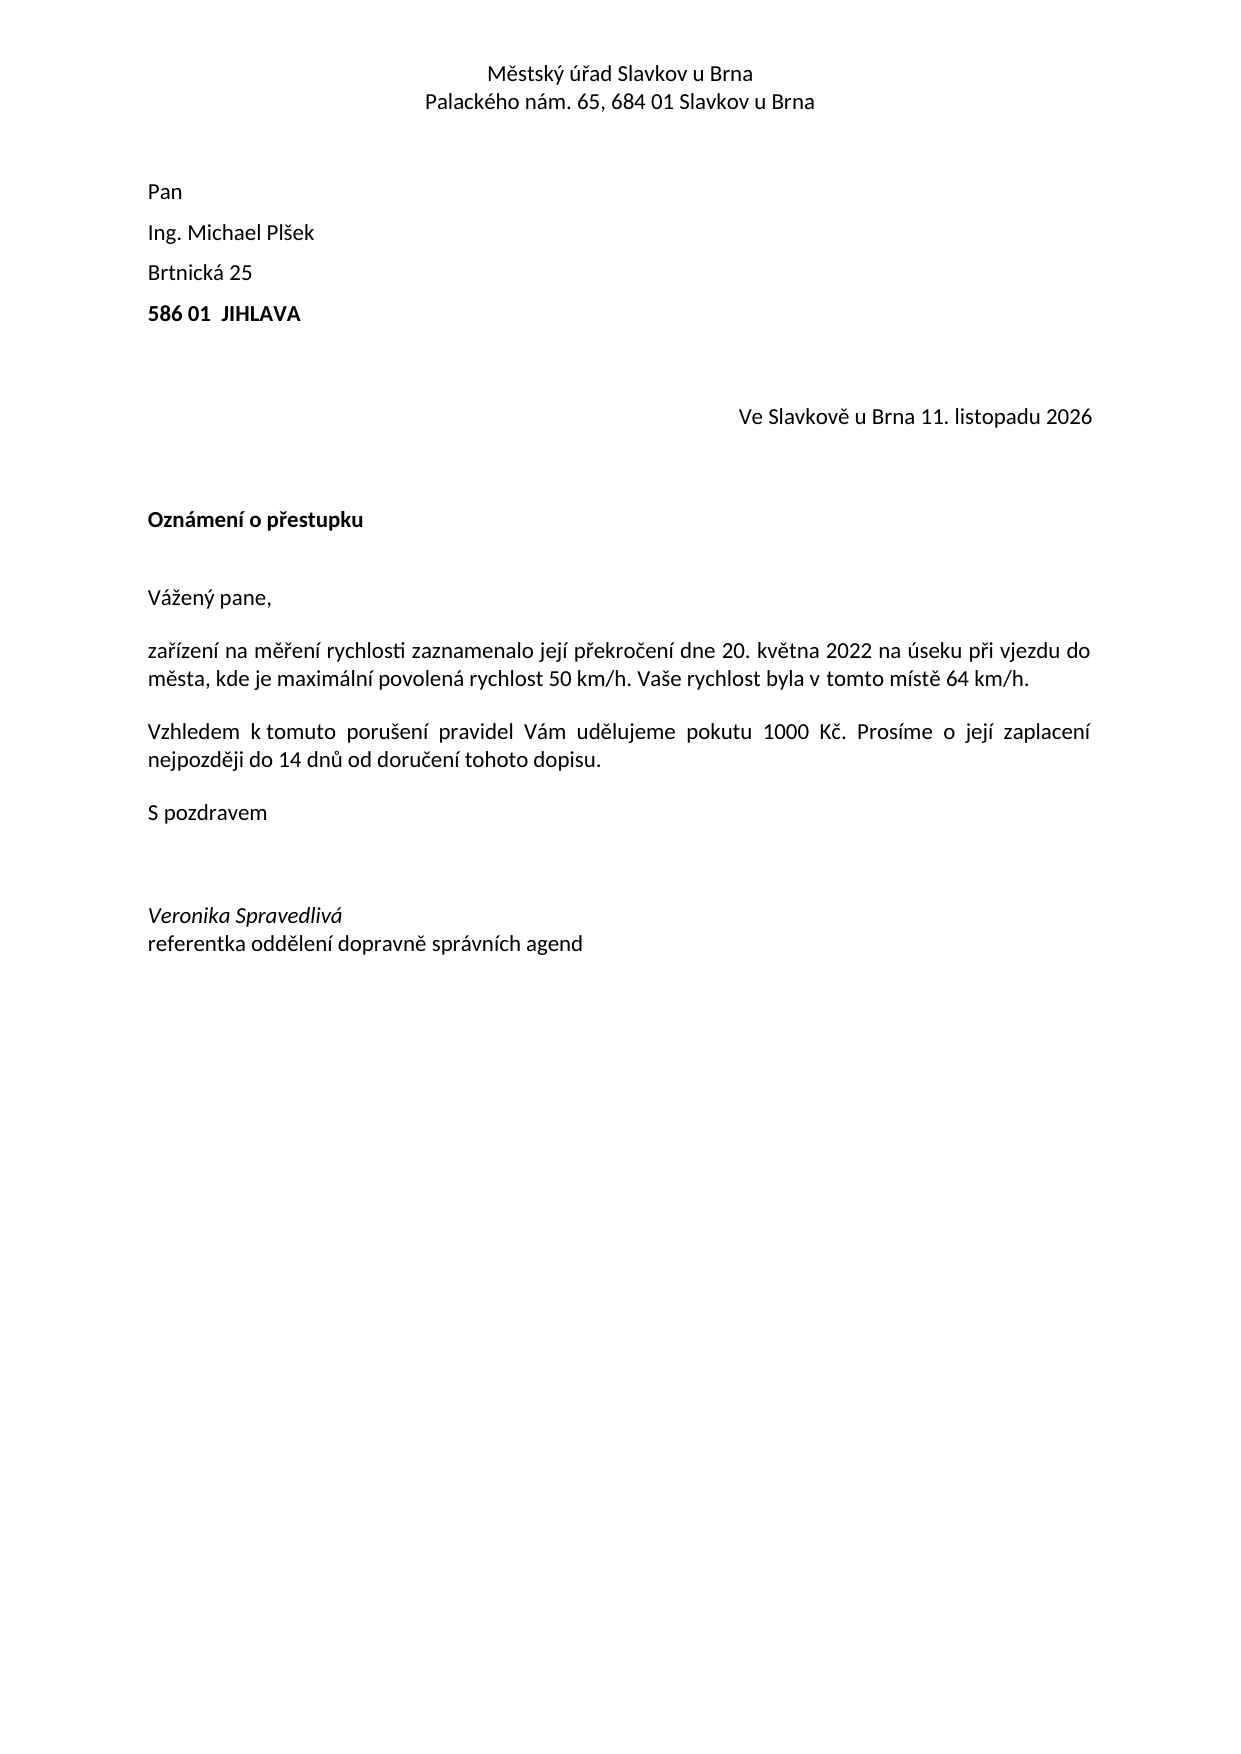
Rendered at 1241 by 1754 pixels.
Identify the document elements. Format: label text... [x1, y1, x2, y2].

text Vážený pane, [148, 583, 1092, 611]
text 586 01 Jihlava [148, 299, 1092, 327]
text zařízení na měření rychlosti zaznamenalo její překročení dne 20. května 2022 na úseku při vjezdu do města, kde je maximální povolená rychlost 50 km/h. Vaše rychlost byla v tomto místě 64 km/h. [148, 636, 1092, 692]
text referentka oddělení dopravně správních agend [148, 929, 1092, 957]
text Brtnická 25 [148, 258, 1092, 286]
text Oznámení o přestupku [148, 505, 1092, 533]
text Veronika Spravedlivá [148, 901, 1092, 929]
text Ing. Michael Plšek [148, 218, 1092, 246]
text Vzhledem k tomuto porušení pravidel Vám udělujeme pokutu 1000 Kč. Prosíme o její zaplacení nejpozději do 14 dnů od doručení tohoto dopisu. [148, 717, 1092, 773]
text S pozdravem [148, 798, 1092, 826]
text Pan [148, 177, 1092, 205]
text Ve Slavkově u Brna 31. května 2022 [148, 402, 1092, 430]
